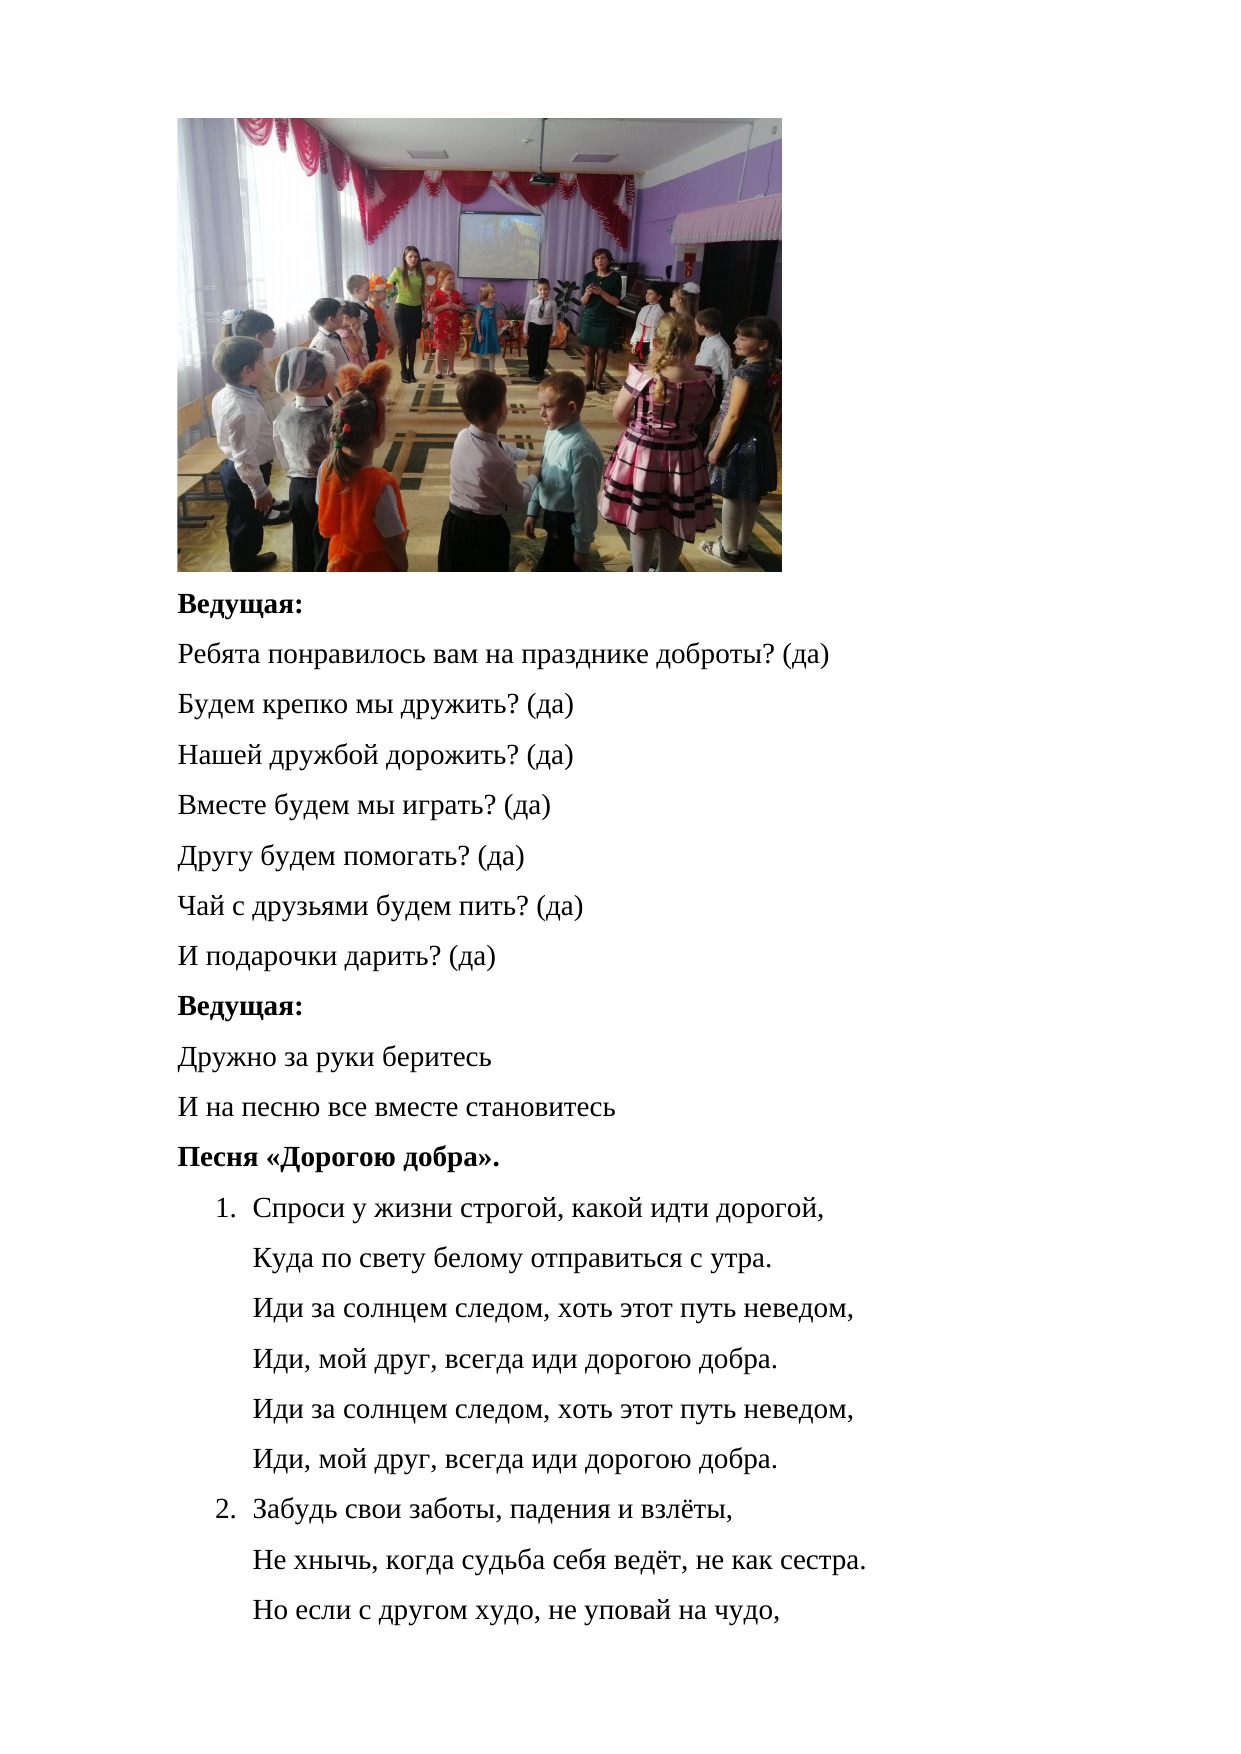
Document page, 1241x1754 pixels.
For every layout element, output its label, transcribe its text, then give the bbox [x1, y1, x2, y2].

text И на песню все вместе становитесь [177, 1089, 1152, 1123]
list Спроси у жизни строгой, какой идти дорогой, Куда по свету белому отправиться с утра. Иди за солнцем следом, хоть этот путь неведом, Иди, мой друг, всегда иди дорогою добра. Иди за солнцем следом, хоть этот путь неведом, Иди, мой друг, всегда иди дорогою добра. [215, 1190, 1152, 1475]
text Нашей дружбой дорожить? (да) [177, 737, 1152, 771]
text Ведущая: [177, 586, 1152, 619]
text Будем крепко мы дружить? (да) [177, 687, 1152, 720]
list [215, 1492, 1152, 1626]
text Дружно за руки беритесь [177, 1039, 1152, 1072]
text Ведущая: [177, 988, 1152, 1022]
text Ребята понравилось вам на празднике доброты? (да) [177, 636, 1152, 670]
text Чай с друзьями будем пить? (да) [177, 888, 1152, 921]
text Песня «Дорогою добра». [177, 1139, 1152, 1173]
text Другу будем помогать? (да) [177, 838, 1152, 871]
picture [177, 118, 782, 572]
text Вместе будем мы играть? (да) [177, 787, 1152, 821]
text И подарочки дарить? (да) [177, 938, 1152, 972]
